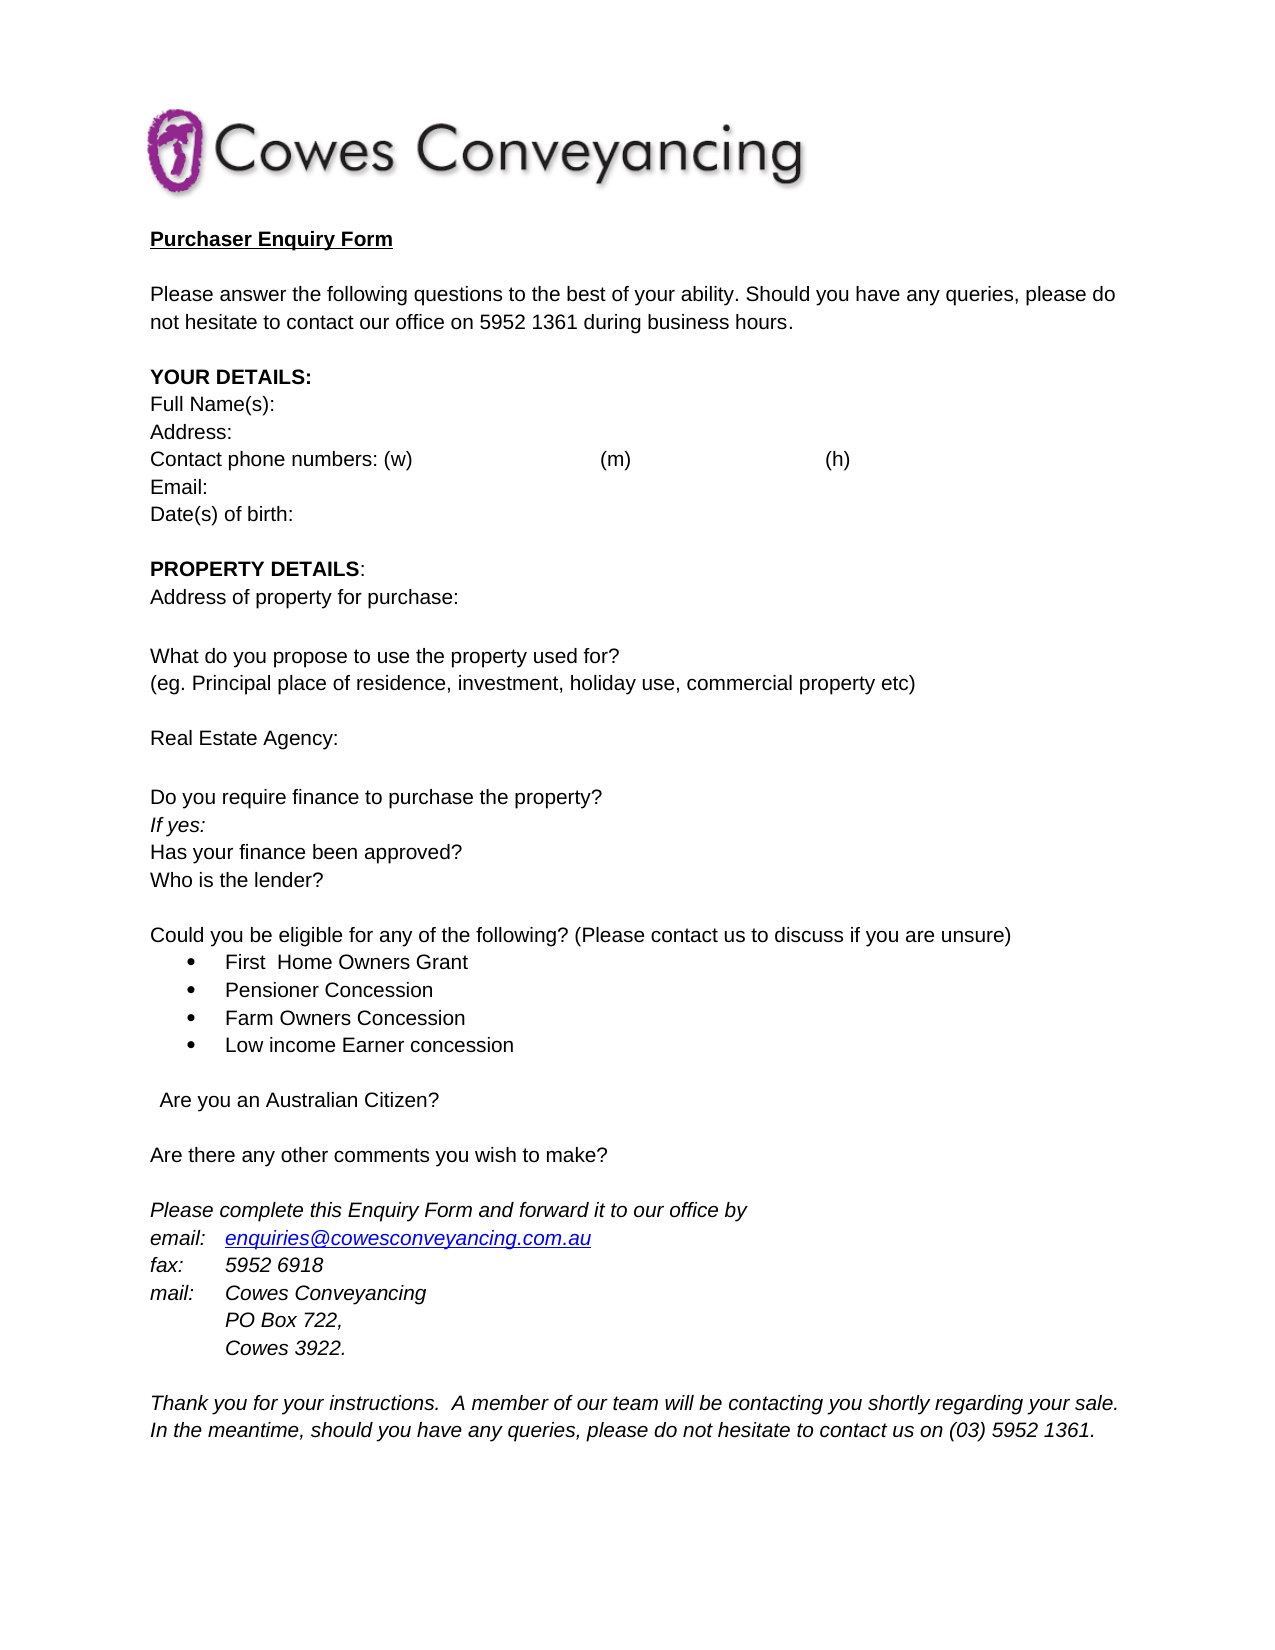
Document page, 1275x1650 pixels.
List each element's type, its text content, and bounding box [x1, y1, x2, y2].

text Has your finance been approved? [150, 840, 1125, 864]
text Please complete this Enquiry Form and forward it to our office by [150, 1198, 1125, 1222]
text Address of property for purchase: [150, 584, 1125, 608]
text Do you require finance to purchase the property? If yes: [150, 785, 1125, 837]
text Email: [150, 474, 1125, 498]
text (eg. Principal place of residence, investment, holiday use, commercial property etc) [150, 671, 1125, 695]
text What do you propose to use the property used for? [150, 644, 1125, 668]
text YOUR DETAILS: [150, 364, 1125, 388]
list First Home Owners Grant [187, 950, 1125, 974]
list Farm Owners Concession [187, 1005, 1125, 1029]
list Low income Earner concession [187, 1033, 1125, 1057]
text Who is the lender? [150, 868, 1125, 892]
text Real Estate Agency: [150, 726, 1125, 750]
text PROPERTY DETAILS: [150, 557, 1125, 581]
list Pensioner Concession [187, 978, 1125, 1002]
text email: enquiries@cowesconveyancing.com.au [150, 1226, 1125, 1249]
text Are you an Australian Citizen? [159, 1088, 1125, 1112]
text Purchaser Enquiry Form [150, 227, 1125, 251]
text Please answer the following questions to the best of your ability. Should you have any queries, please do not hesitate to contact our office on 5952 1361 during business hours. [150, 282, 1125, 333]
text Thank you for your instructions. A member of our team will be contacting you shortly regarding your sale. In the meantime, should you have any queries, please do not hesitate to contact us on (03) 5952 1361. [150, 1391, 1125, 1442]
text Date(s) of birth: [150, 502, 1125, 526]
text Could you be eligible for any of the following? (Please contact us to discuss if you are unsure) [150, 923, 1125, 947]
text mail: Cowes Conveyancing PO Box 722, [150, 1281, 1125, 1332]
text Cowes 3922. [150, 1336, 1125, 1359]
text Are there any other comments you wish to make? [150, 1143, 1125, 1167]
text Full Name(s): Address: Contact phone numbers: (w) (m) (h) [150, 392, 1125, 471]
text fax: 5952 6918 [150, 1253, 1125, 1277]
picture [131, 93, 996, 214]
